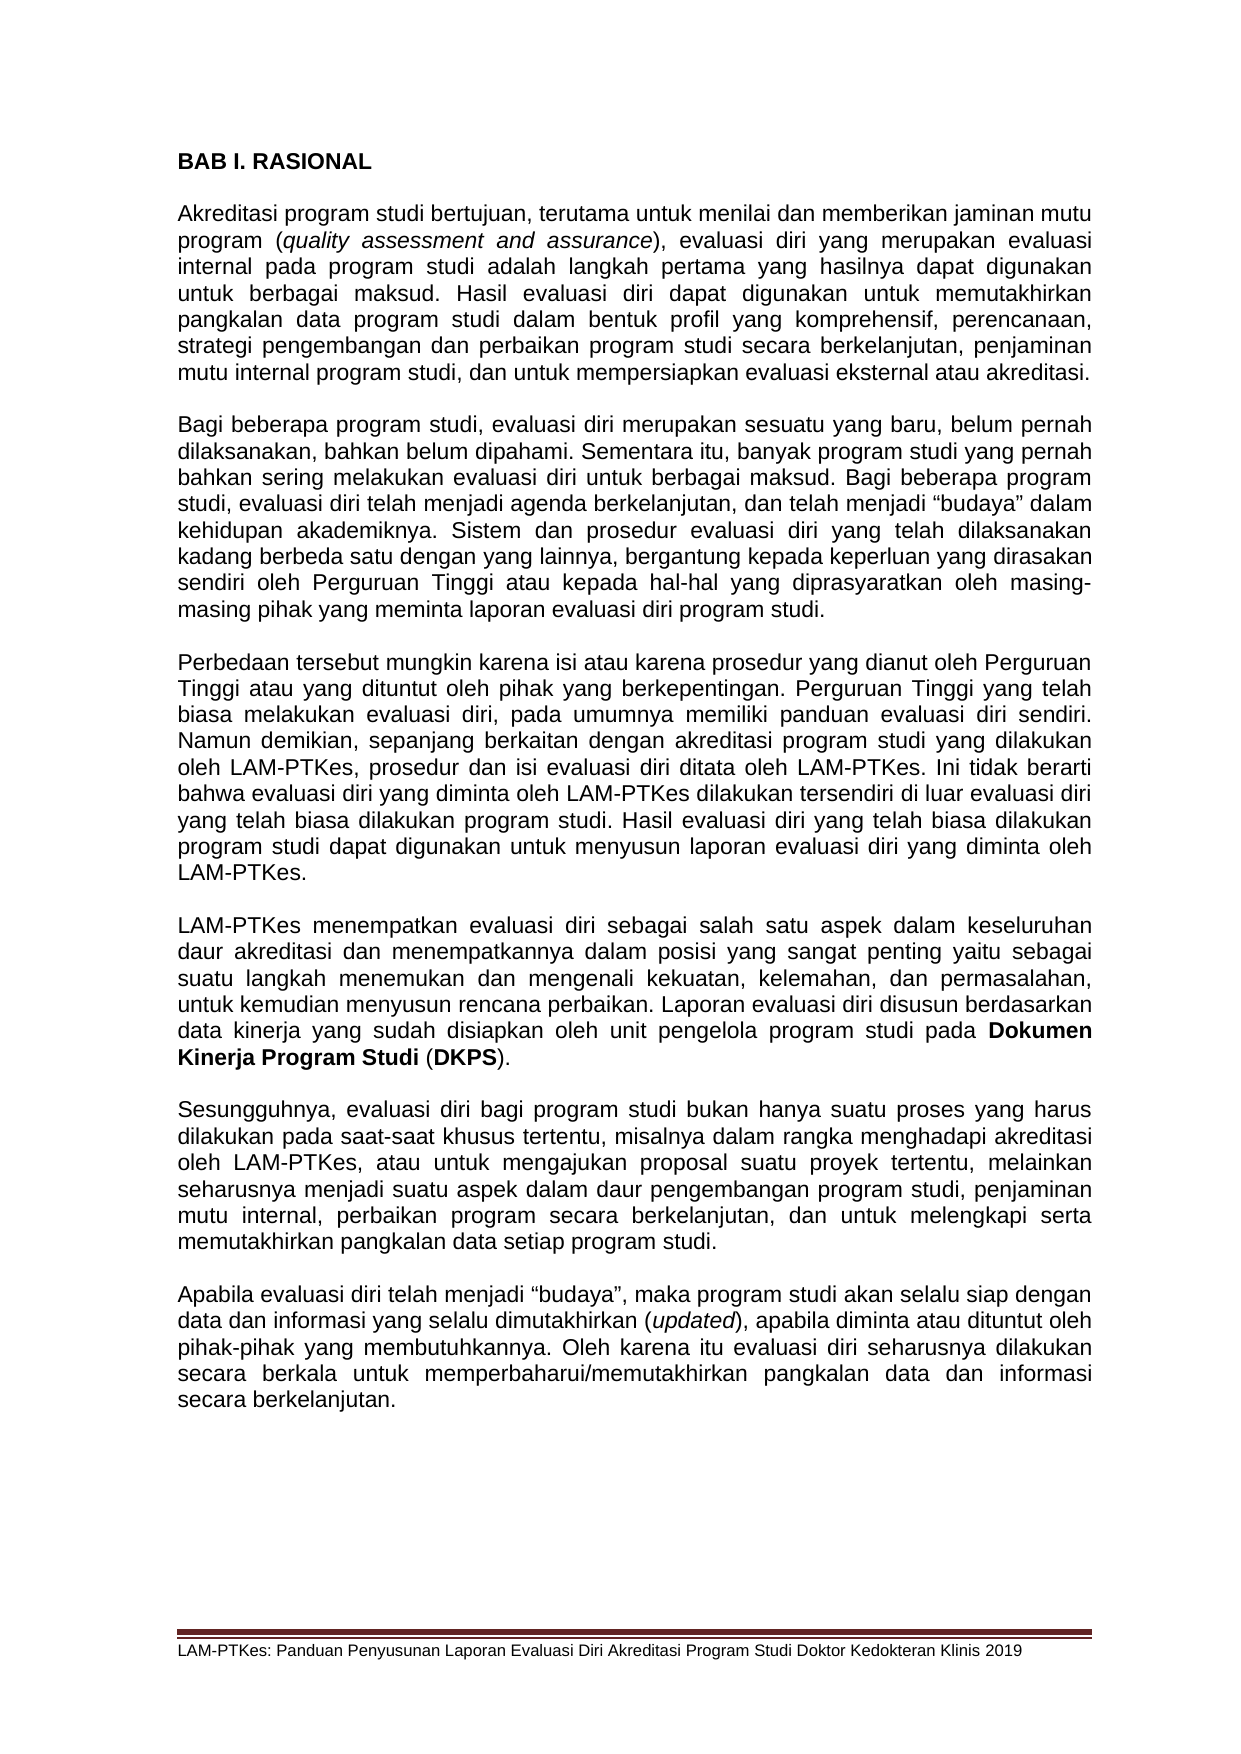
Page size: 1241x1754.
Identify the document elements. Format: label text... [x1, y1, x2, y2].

text Perbedaan tersebut mungkin karena isi atau karena prosedur yang dianut oleh Perguruan Tinggi atau yang dituntut oleh pihak yang berkepentingan. Perguruan Tinggi yang telah biasa melakukan evaluasi diri, pada umumnya memiliki panduan evaluasi diri sendiri. Namun demikian, sepanjang berkaitan dengan akreditasi program studi yang dilakukan oleh LAM-PTKes, prosedur dan isi evaluasi diri ditata oleh LAM-PTKes. Ini tidak berarti bahwa evaluasi diri yang diminta oleh LAM-PTKes dilakukan tersendiri di luar evaluasi diri yang telah biasa dilakukan program studi. Hasil evaluasi diri yang telah biasa dilakukan program studi dapat digunakan untuk menyusun laporan evaluasi diri yang diminta oleh LAM-PTKes. [177, 648, 1092, 886]
text Akreditasi program studi bertujuan, terutama untuk menilai dan memberikan jaminan mutu program (quality assessment and assurance), evaluasi diri yang merupakan evaluasi internal pada program studi adalah langkah pertama yang hasilnya dapat digunakan untuk berbagai maksud. Hasil evaluasi diri dapat digunakan untuk memutakhirkan pangkalan data program studi dalam bentuk profil yang komprehensif, perencanaan, strategi pengembangan dan perbaikan program studi secara berkelanjutan, penjaminan mutu internal program studi, dan untuk mempersiapkan evaluasi eksternal atau akreditasi. [177, 200, 1092, 385]
text LAM-PTKes menempatkan evaluasi diri sebagai salah satu aspek dalam keseluruhan daur akreditasi dan menempatkannya dalam posisi yang sangat penting yaitu sebagai suatu langkah menemukan dan mengenali kekuatan, kelemahan, dan permasalahan, untuk kemudian menyusun rencana perbaikan. Laporan evaluasi diri disusun berdasarkan data kinerja yang sudah disiapkan oleh unit pengelola program studi pada Dokumen Kinerja Program Studi (DKPS). [177, 912, 1092, 1070]
text Apabila evaluasi diri telah menjadi “budaya”, maka program studi akan selalu siap dengan data dan informasi yang selalu dimutakhirkan (updated), apabila diminta atau dituntut oleh pihak-pihak yang membutuhkannya. Oleh karena itu evaluasi diri seharusnya dilakukan secara berkala untuk memperbaharui/memutakhirkan pangkalan data dan informasi secara berkelanjutan. [177, 1281, 1092, 1413]
text Sesungguhnya, evaluasi diri bagi program studi bukan hanya suatu proses yang harus dilakukan pada saat-saat khusus tertentu, misalnya dalam rangka menghadapi akreditasi oleh LAM-PTKes, atau untuk mengajukan proposal suatu proyek tertentu, melainkan seharusnya menjadi suatu aspek dalam daur pengembangan program studi, penjaminan mutu internal, perbaikan program secara berkelanjutan, dan untuk melengkapi serta memutakhirkan pangkalan data setiap program studi. [177, 1096, 1092, 1254]
subtitle BAB I. RASIONAL [177, 148, 1092, 174]
text Bagi beberapa program studi, evaluasi diri merupakan sesuatu yang baru, belum pernah dilaksanakan, bahkan belum dipahami. Sementara itu, banyak program studi yang pernah bahkan sering melakukan evaluasi diri untuk berbagai maksud. Bagi beberapa program studi, evaluasi diri telah menjadi agenda berkelanjutan, dan telah menjadi “budaya” dalam kehidupan akademiknya. Sistem dan prosedur evaluasi diri yang telah dilaksanakan kadang berbeda satu dengan yang lainnya, bergantung kepada keperluan yang dirasakan sendiri oleh Perguruan Tinggi atau kepada hal-hal yang diprasyaratkan oleh masing-masing pihak yang meminta laporan evaluasi diri program studi. [177, 411, 1092, 622]
